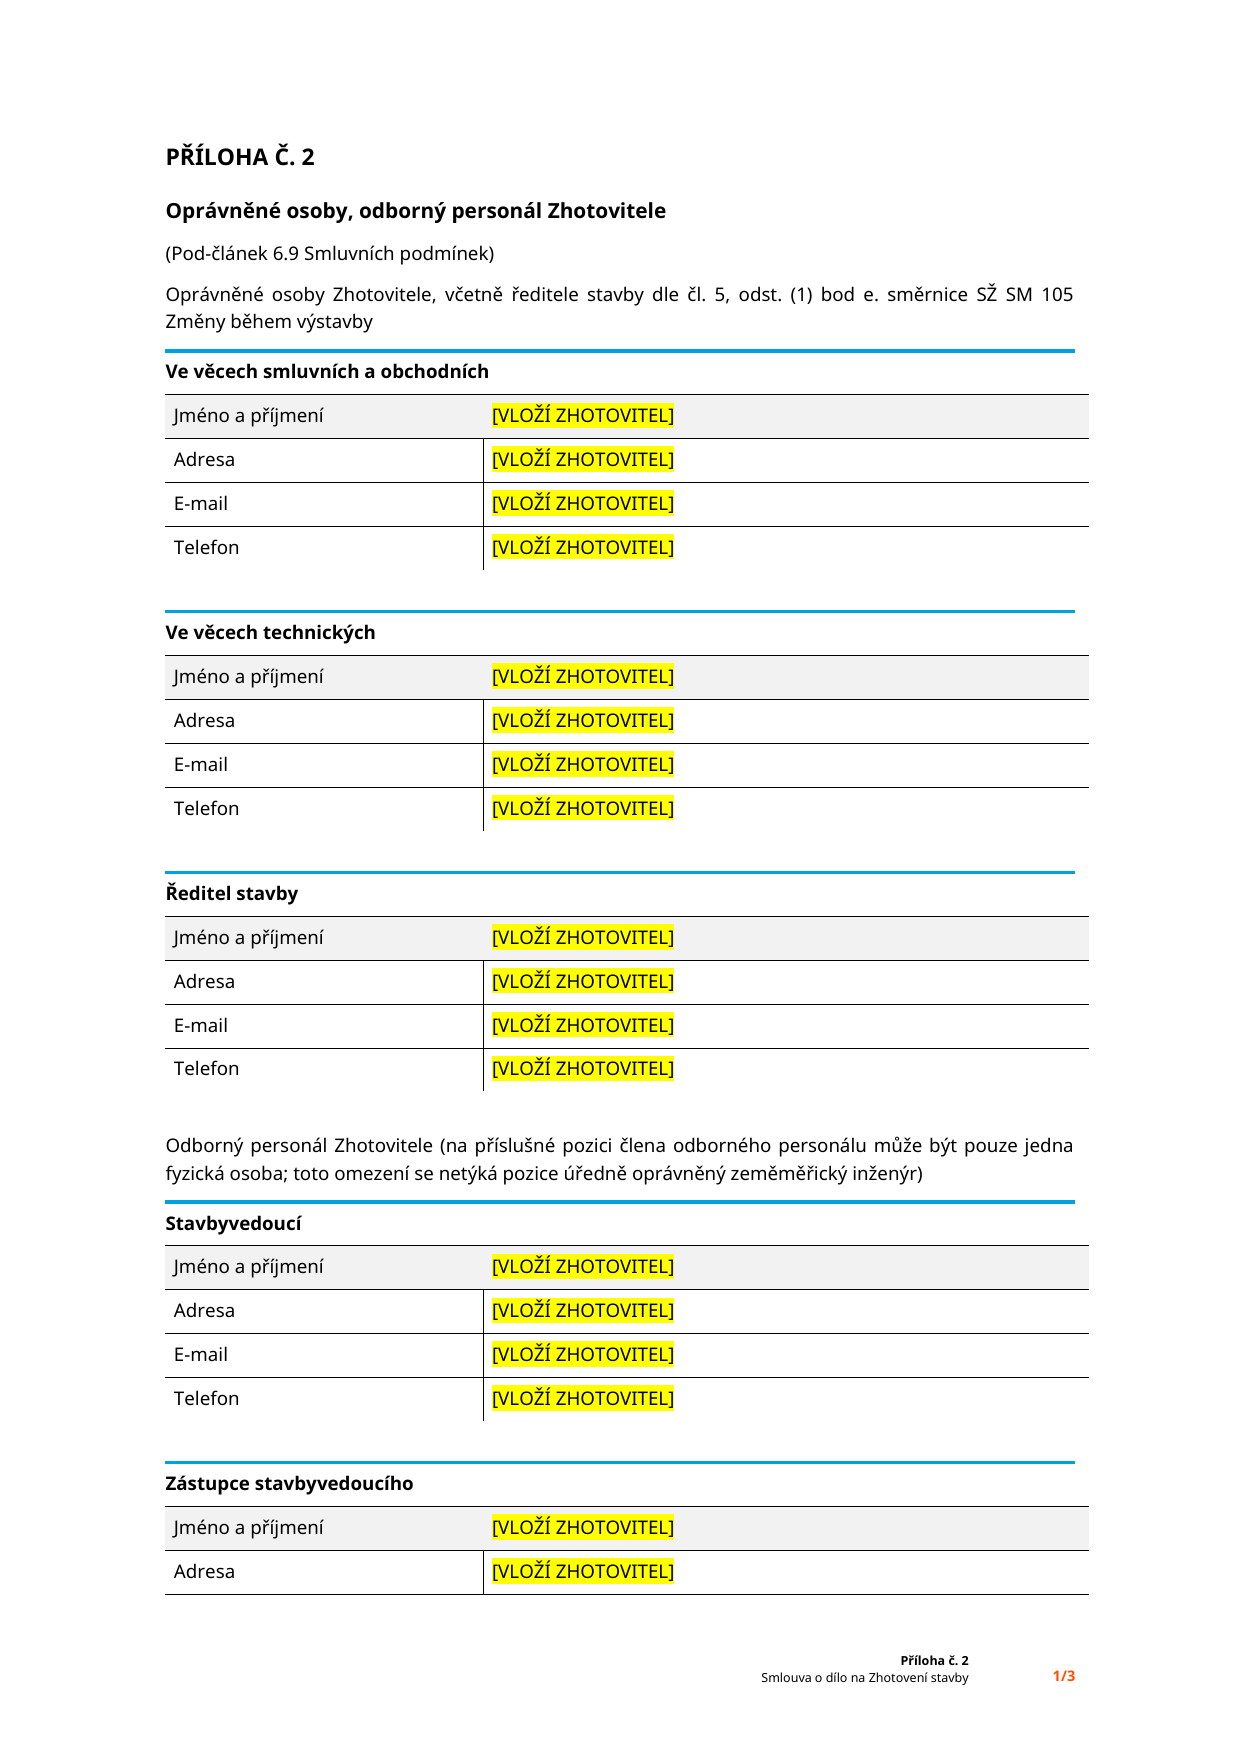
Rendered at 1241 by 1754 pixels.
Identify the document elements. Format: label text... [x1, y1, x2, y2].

table_cell Telefon [165, 1049, 483, 1091]
table_cell [VLOŽÍ ZHOTOVITEL] [484, 527, 1089, 570]
list (Pod-článek 6.9 Smluvních podmínek) [165, 240, 1075, 266]
table_cell Telefon [165, 788, 483, 831]
table_header [VLOŽÍ ZHOTOVITEL] [484, 1507, 1089, 1550]
table_cell Adresa [165, 1290, 483, 1333]
table_cell [VLOŽÍ ZHOTOVITEL] [484, 1290, 1089, 1333]
table_cell [VLOŽÍ ZHOTOVITEL] [484, 961, 1089, 1004]
table_cell [VLOŽÍ ZHOTOVITEL] [484, 1049, 1089, 1091]
table_cell Adresa [165, 700, 483, 743]
table_header Jméno a příjmení [165, 1507, 484, 1550]
table_header [VLOŽÍ ZHOTOVITEL] [484, 1246, 1089, 1289]
table_cell Adresa [165, 439, 483, 482]
table_cell [VLOŽÍ ZHOTOVITEL] [484, 700, 1089, 743]
table_header [VLOŽÍ ZHOTOVITEL] [484, 917, 1089, 960]
table_cell [VLOŽÍ ZHOTOVITEL] [484, 744, 1089, 787]
table_cell [VLOŽÍ ZHOTOVITEL] [484, 439, 1089, 482]
table_header Jméno a příjmení [165, 1246, 484, 1289]
table_header Jméno a příjmení [165, 395, 484, 438]
text Oprávněné osoby, odborný personál Zhotovitele [165, 197, 1075, 225]
table_header [VLOŽÍ ZHOTOVITEL] [484, 395, 1089, 438]
text Stavbyvedoucí [165, 1204, 1075, 1235]
table_cell E-mail [165, 483, 483, 526]
table_cell Telefon [165, 1378, 483, 1421]
table_cell E-mail [165, 1005, 483, 1047]
table_header [VLOŽÍ ZHOTOVITEL] [484, 656, 1089, 699]
table_header Jméno a příjmení [165, 917, 484, 960]
table_cell Telefon [165, 527, 483, 570]
table_cell [VLOŽÍ ZHOTOVITEL] [484, 483, 1089, 526]
table_cell [VLOŽÍ ZHOTOVITEL] [484, 1334, 1089, 1377]
table_cell Adresa [165, 961, 483, 1004]
table_cell [VLOŽÍ ZHOTOVITEL] [484, 1378, 1089, 1421]
table_cell [VLOŽÍ ZHOTOVITEL] [484, 788, 1089, 831]
text Odborný personál Zhotovitele (na příslušné pozici člena odborného personálu může být pouze jedna fyzická osoba; toto omezení se netýká pozice úředně oprávněný zeměměřický inženýr) [165, 1132, 1075, 1185]
text Ve věcech technických [165, 613, 1075, 645]
text Ředitel stavby [165, 874, 1075, 906]
text Ve věcech smluvních a obchodních [165, 353, 1075, 384]
table_header Jméno a příjmení [165, 656, 484, 699]
text Oprávněné osoby Zhotovitele, včetně ředitele stavby dle čl. 5, odst. (1) bod e. směrnice SŽ SM 105 Změny během výstavby [165, 281, 1075, 334]
text Příloha č. 2 [165, 141, 1075, 173]
table_cell [VLOŽÍ ZHOTOVITEL] [484, 1551, 1089, 1594]
table_cell [VLOŽÍ ZHOTOVITEL] [484, 1005, 1089, 1047]
table_cell Adresa [165, 1551, 483, 1594]
table_cell E-mail [165, 744, 483, 787]
table_cell E-mail [165, 1334, 483, 1377]
text Zástupce stavbyvedoucího [165, 1464, 1075, 1496]
